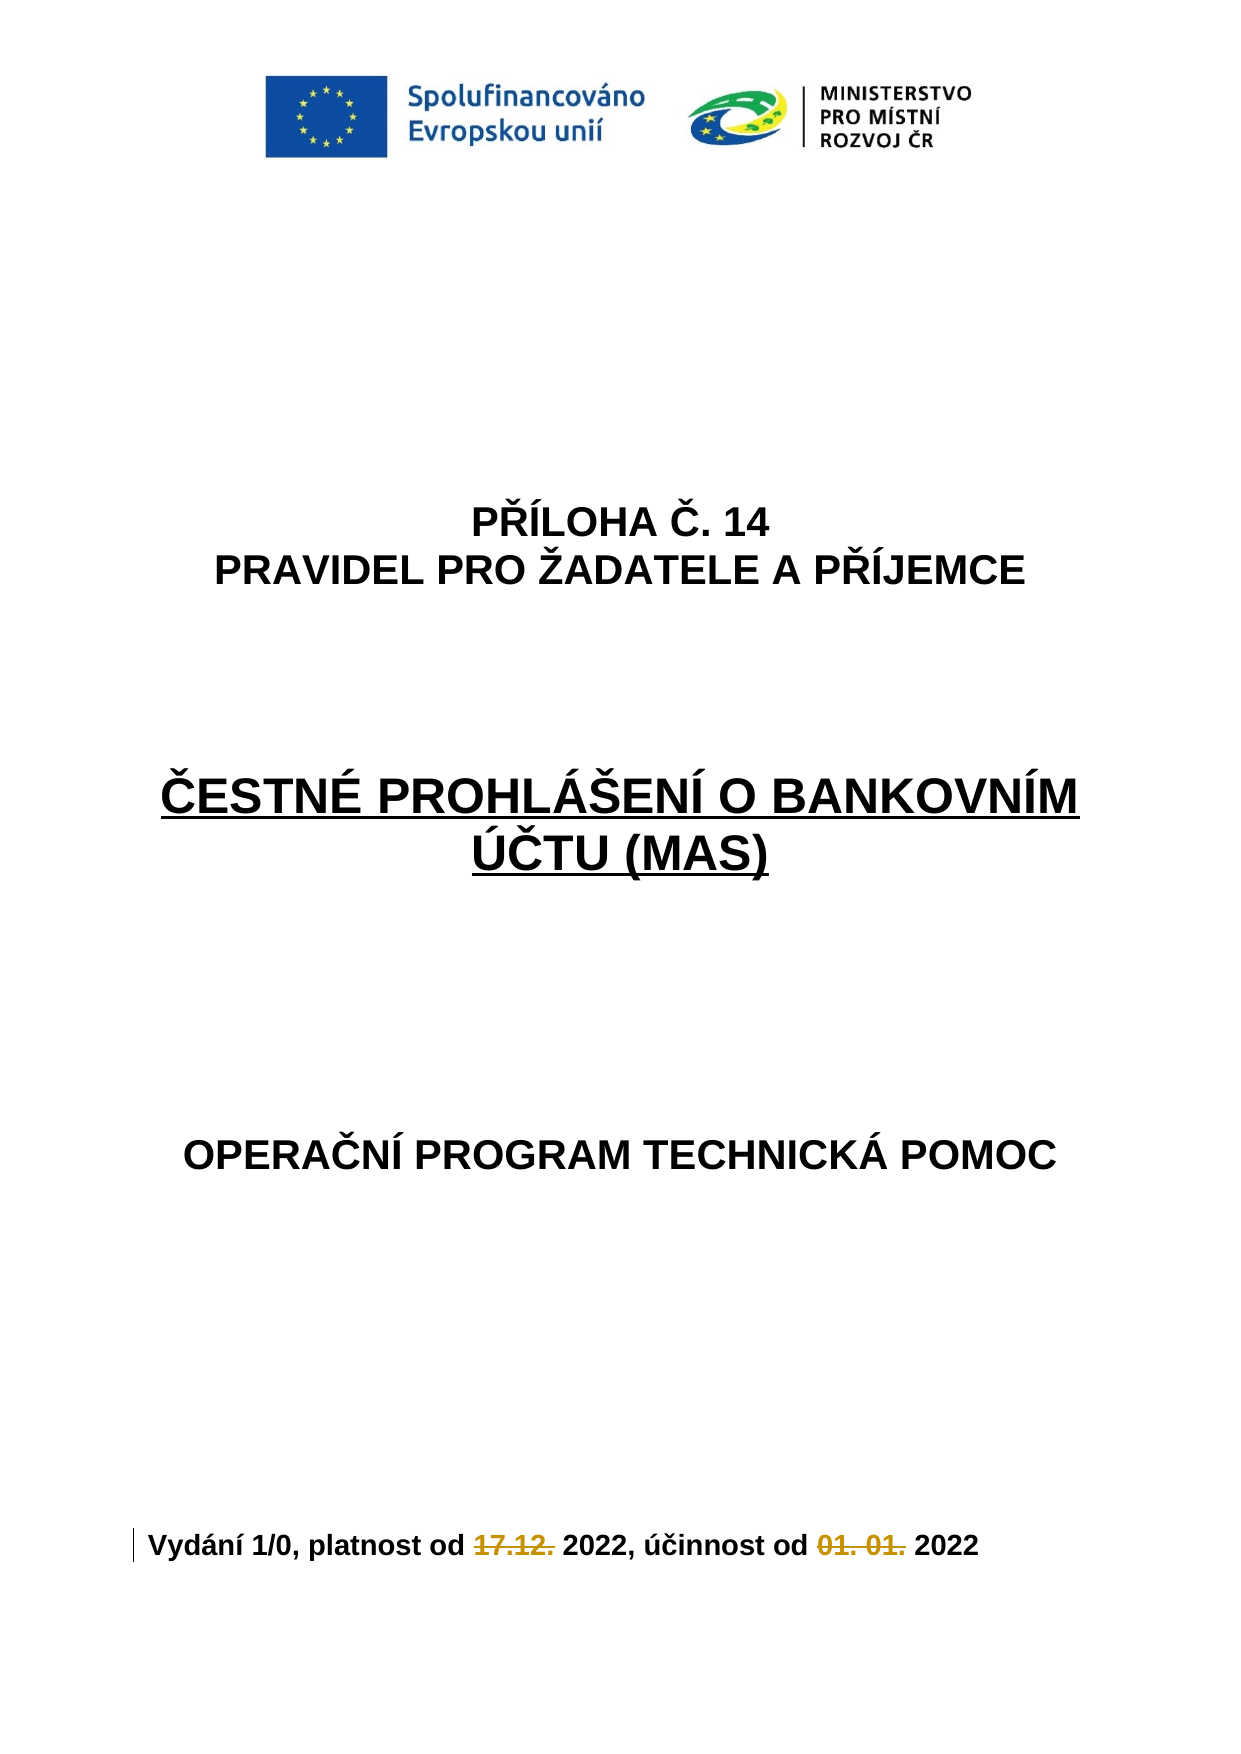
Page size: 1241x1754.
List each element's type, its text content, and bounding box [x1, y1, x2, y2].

text Pravidel pro žadatele A příjemce [148, 546, 1093, 594]
text Operační program technická pomoc [148, 1130, 1093, 1178]
picture [263, 73, 977, 160]
text Vydání 1/0, platnost od 2022, účinnost od 2022 [148, 1528, 1093, 1562]
text Čestné prohlášení o bankovním účtu (MAS) [148, 766, 1093, 881]
text příloha č. 14 [148, 498, 1093, 546]
